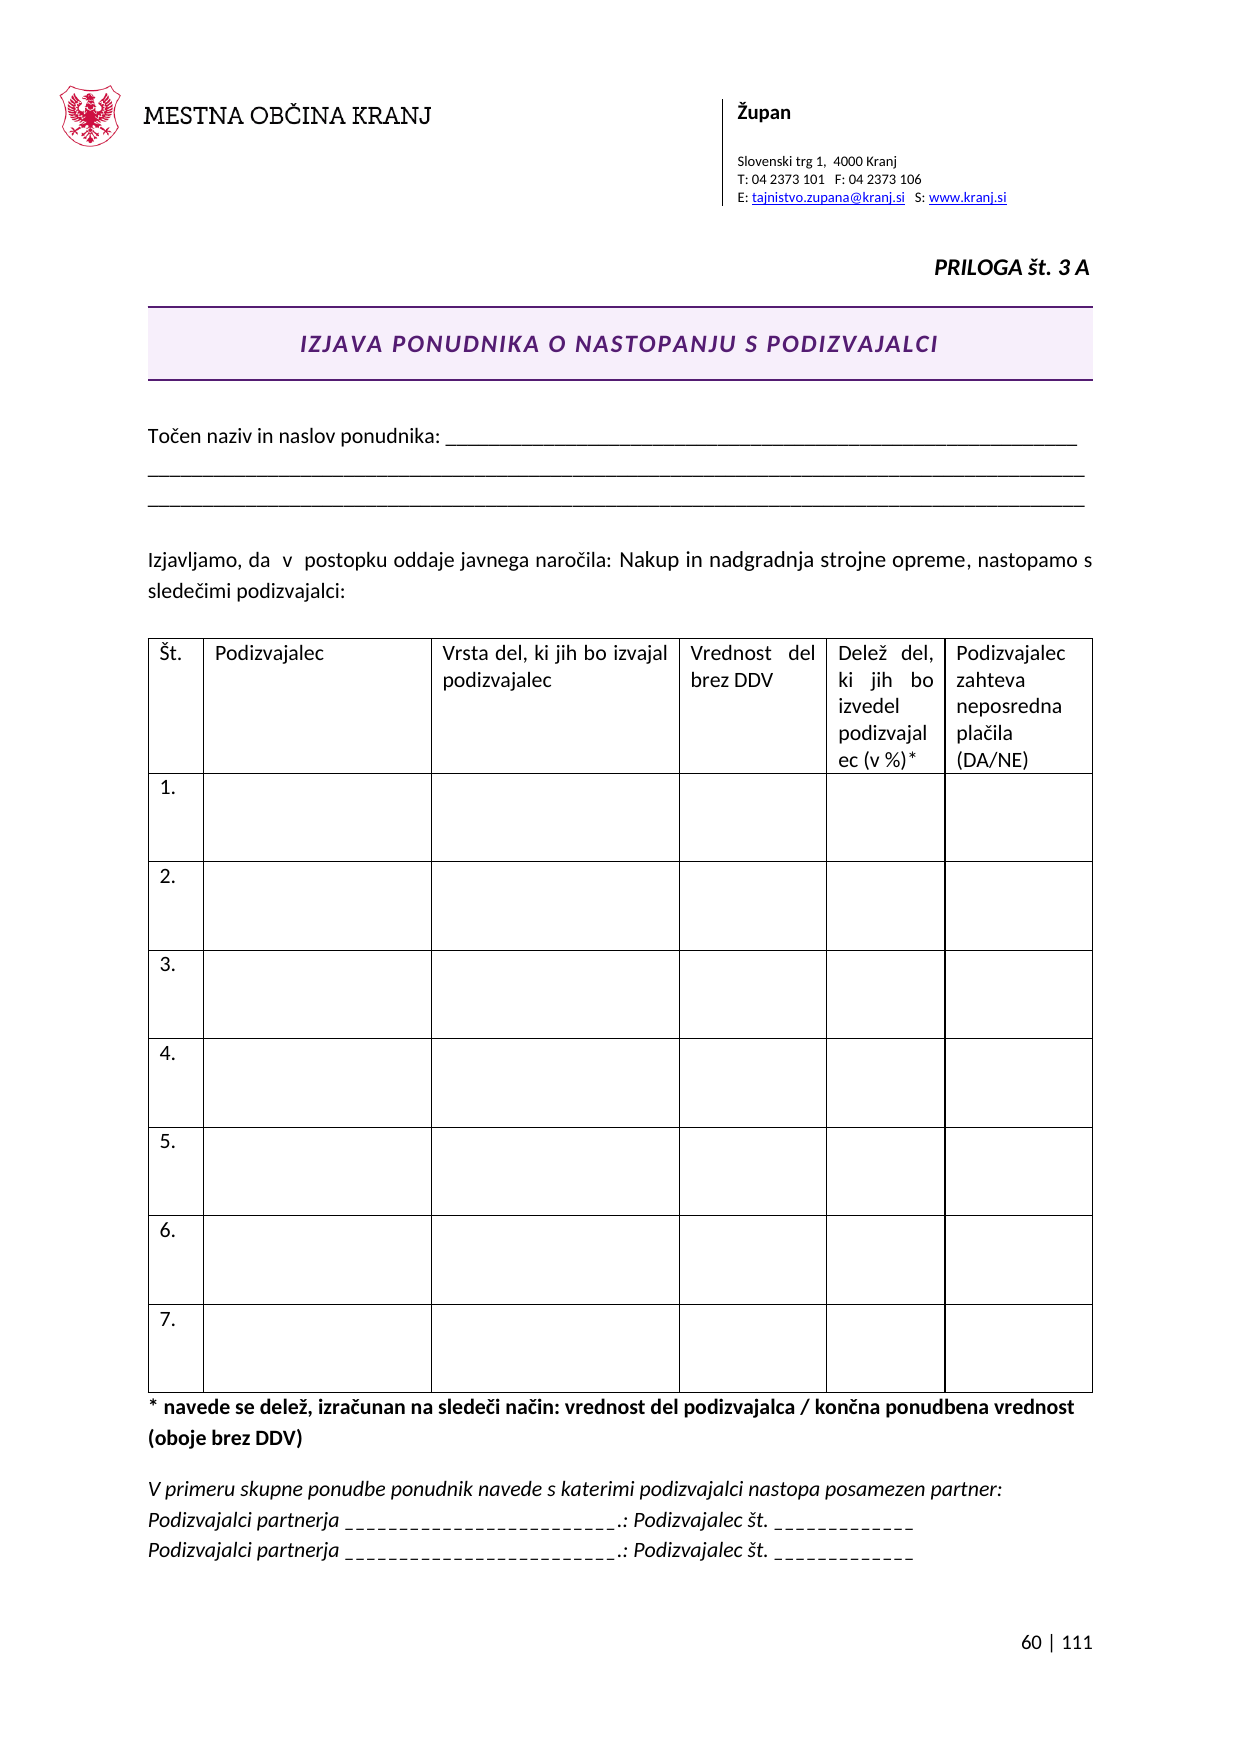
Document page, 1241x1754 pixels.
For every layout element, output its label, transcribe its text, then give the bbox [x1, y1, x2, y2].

table_header Podizvajalec zahteva neposredna plačila (DA/NE) [946, 639, 1092, 772]
table_header Podizvajalec [204, 639, 431, 772]
table_cell 3. [149, 951, 203, 1038]
table_cell [432, 951, 679, 1038]
table_cell [946, 1039, 1092, 1127]
table_cell [680, 1128, 826, 1215]
table_header Vrsta del, ki jih bo izvajal podizvajalec [432, 639, 679, 772]
table_cell [432, 862, 679, 949]
table_cell [827, 951, 944, 1038]
table_cell [946, 951, 1092, 1038]
table_cell [827, 1128, 944, 1215]
table_cell [432, 1216, 679, 1304]
table_cell [680, 1305, 826, 1392]
table_cell [432, 774, 679, 861]
table_cell [827, 1039, 944, 1127]
table_cell 4. [149, 1039, 203, 1127]
table_cell [946, 1216, 1092, 1304]
table_cell [680, 862, 826, 949]
table_cell [827, 1305, 944, 1392]
table_cell [204, 1216, 431, 1304]
table_cell 7. [149, 1305, 203, 1392]
table_cell [204, 1039, 431, 1127]
text * navede se delež, izračunan na sledeči način: vrednost del podizvajalca / končna ponudbena vrednost (oboje brez DDV) [148, 1393, 1093, 1451]
text ____________________________________________________________________________________________________________________________________________________________________________ [148, 453, 1093, 510]
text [148, 1537, 1093, 1563]
text PRILOGA št. 3 A [148, 252, 1092, 281]
table_cell [946, 1305, 1092, 1392]
table_cell [432, 1305, 679, 1392]
table_cell [432, 1128, 679, 1215]
text IZJAVA PONUDNIKA O NASTOPANJU S PODIZVAJALCI [148, 308, 1093, 379]
table_cell [680, 1039, 826, 1127]
table_cell [204, 774, 431, 861]
table_header Št. [149, 639, 203, 772]
table_cell 6. [149, 1216, 203, 1304]
table_cell 2. [149, 862, 203, 949]
table_cell [204, 862, 431, 949]
table_cell [204, 1305, 431, 1392]
table_header Delež del, ki jih bo izvedel podizvajalec (v %)* [827, 639, 944, 772]
text Izjavljamo, da v postopku oddaje javnega naročila: , nastopamo s sledečimi podizvajalci: [148, 545, 1093, 603]
text V primeru skupne ponudbe ponudnik navede s katerimi podizvajalci nastopa posamezen partner: [148, 1475, 1093, 1502]
table_cell [680, 774, 826, 861]
table_cell [204, 951, 431, 1038]
table_cell [204, 1128, 431, 1215]
table_cell 1. [149, 774, 203, 861]
table_cell 5. [149, 1128, 203, 1215]
table_cell [946, 774, 1092, 861]
table_cell [680, 951, 826, 1038]
table_cell [946, 1128, 1092, 1215]
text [148, 1506, 1093, 1533]
table_cell [827, 774, 944, 861]
text Točen naziv in naslov ponudnika: __________________________________________________________ [148, 422, 1093, 449]
table_cell [680, 1216, 826, 1304]
table_cell [827, 862, 944, 949]
table_cell [432, 1039, 679, 1127]
table_cell [827, 1216, 944, 1304]
table_header Vrednost del brez DDV [680, 639, 826, 772]
table_cell [946, 862, 1092, 949]
